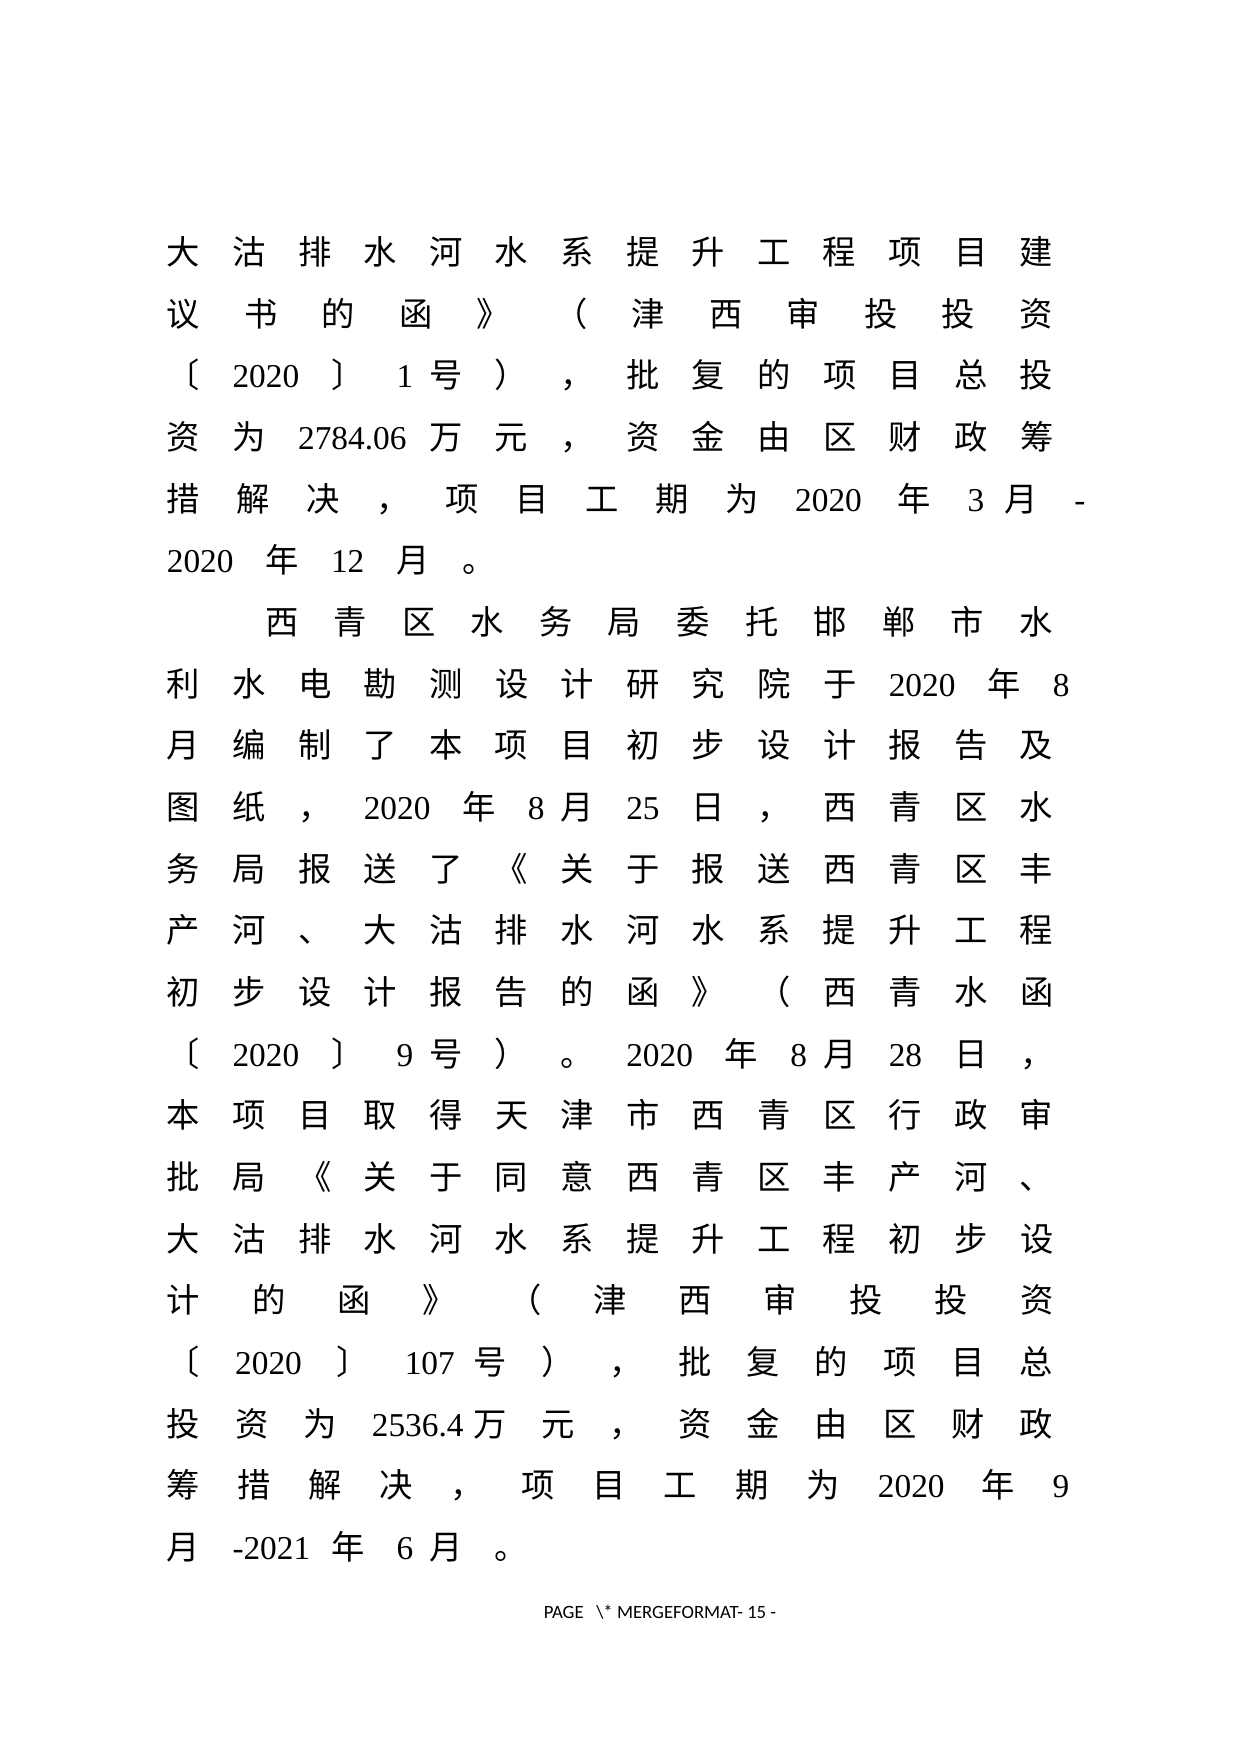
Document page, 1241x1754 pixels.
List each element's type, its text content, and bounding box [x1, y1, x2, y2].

text 西青区水务局委托邯郸市水利水电勘测设计研究院于2020年8月编制了本项目初步设计报告及图纸，2020年8月25日，西青区水务局报送了《关于报送西青区丰产河、大沽排水河水系提升工程初步设计报告的函》（西青水函〔2020〕9号）。2020年8月28日，本项目取得天津市西青区行政审批局《关于同意西青区丰产河、大沽排水河水系提升工程初步设计的函》（津西审投投资〔2020〕107号），批复的项目总投资为2536.4万元，资金由区财政筹措解决，项目工期为2020年9月-2021年6月。 [167, 589, 1085, 1576]
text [167, 219, 1085, 589]
